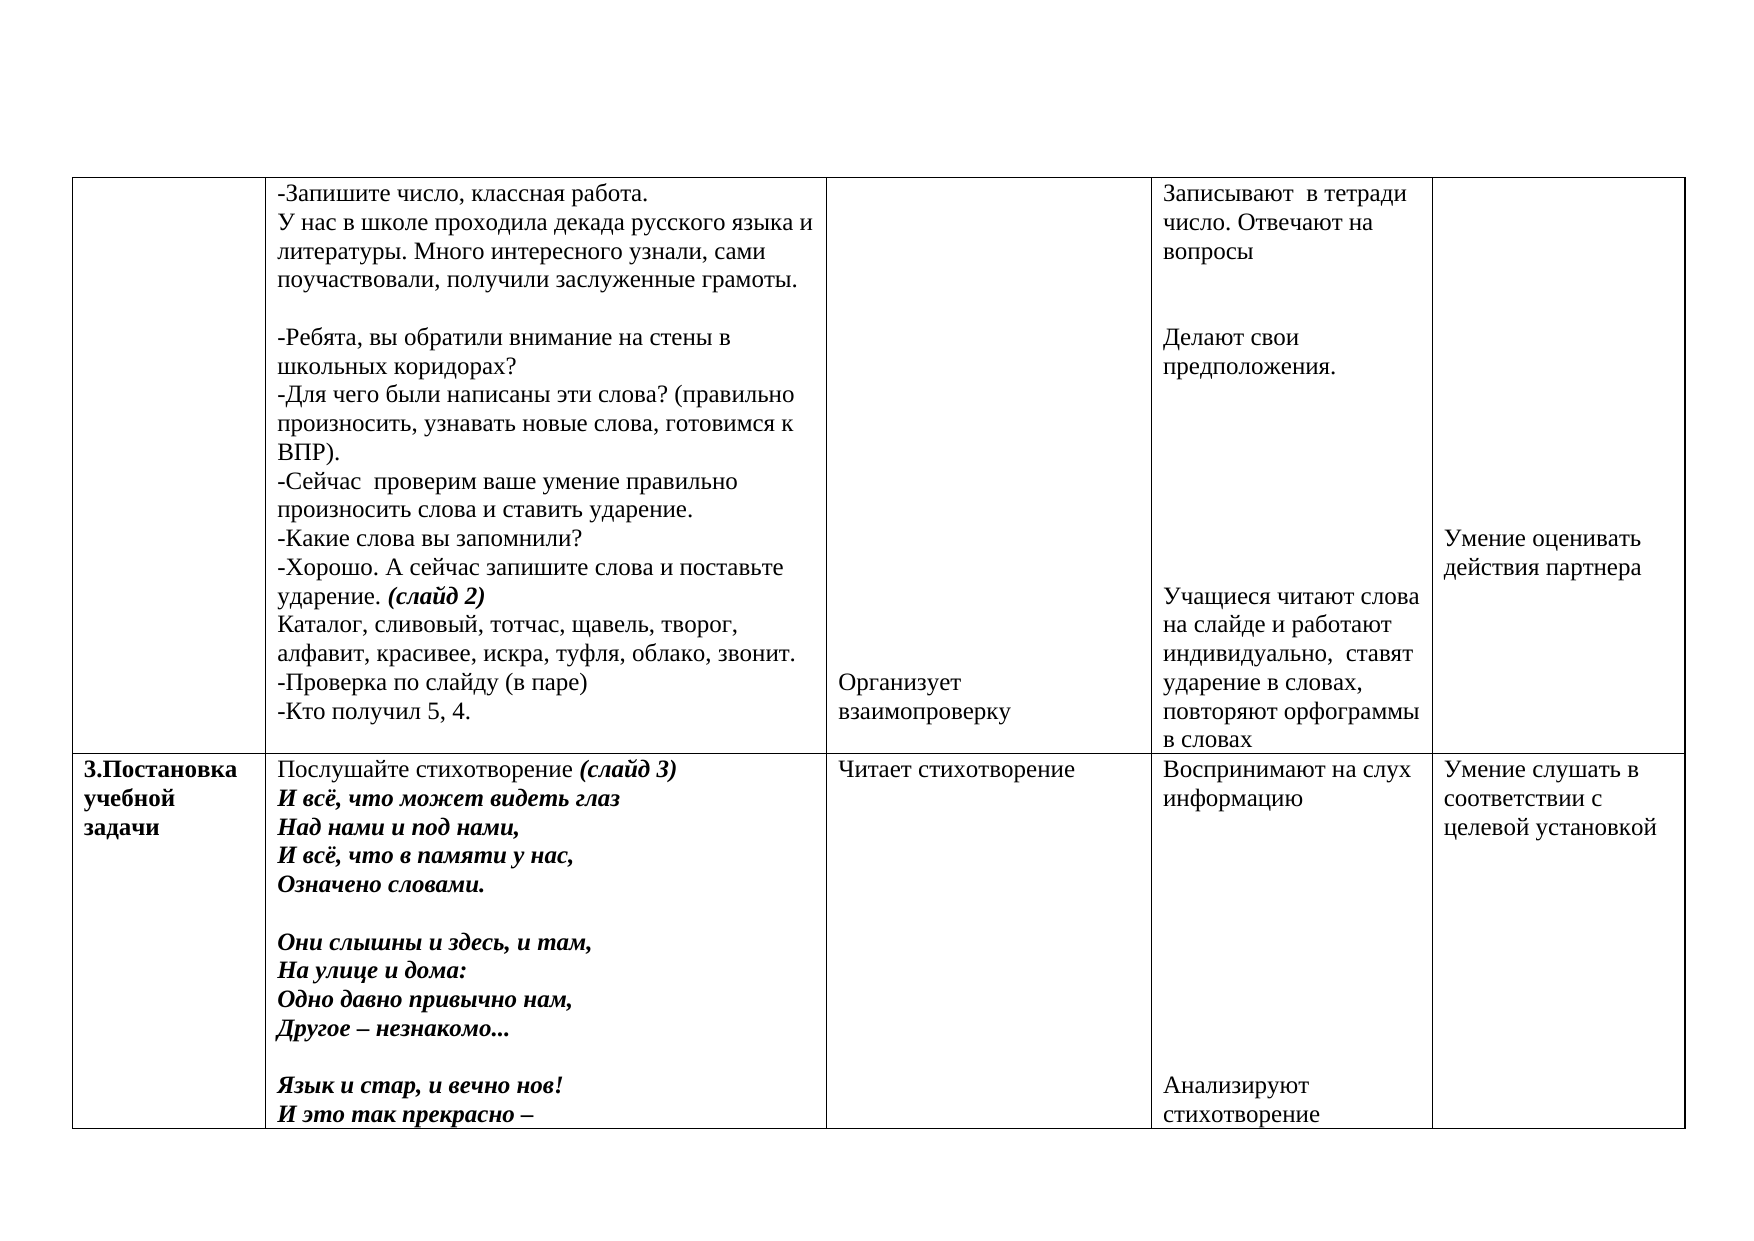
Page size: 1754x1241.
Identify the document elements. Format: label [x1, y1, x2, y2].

table_cell [827, 754, 1151, 1128]
table_cell [1152, 178, 1432, 753]
table_cell [827, 178, 1151, 753]
table_cell [1152, 754, 1432, 1128]
table_cell [1433, 178, 1684, 753]
table_cell [1433, 754, 1684, 1128]
table_cell [266, 178, 826, 753]
table_cell [266, 754, 826, 1128]
table_cell [73, 178, 265, 753]
table_cell [73, 754, 265, 1128]
